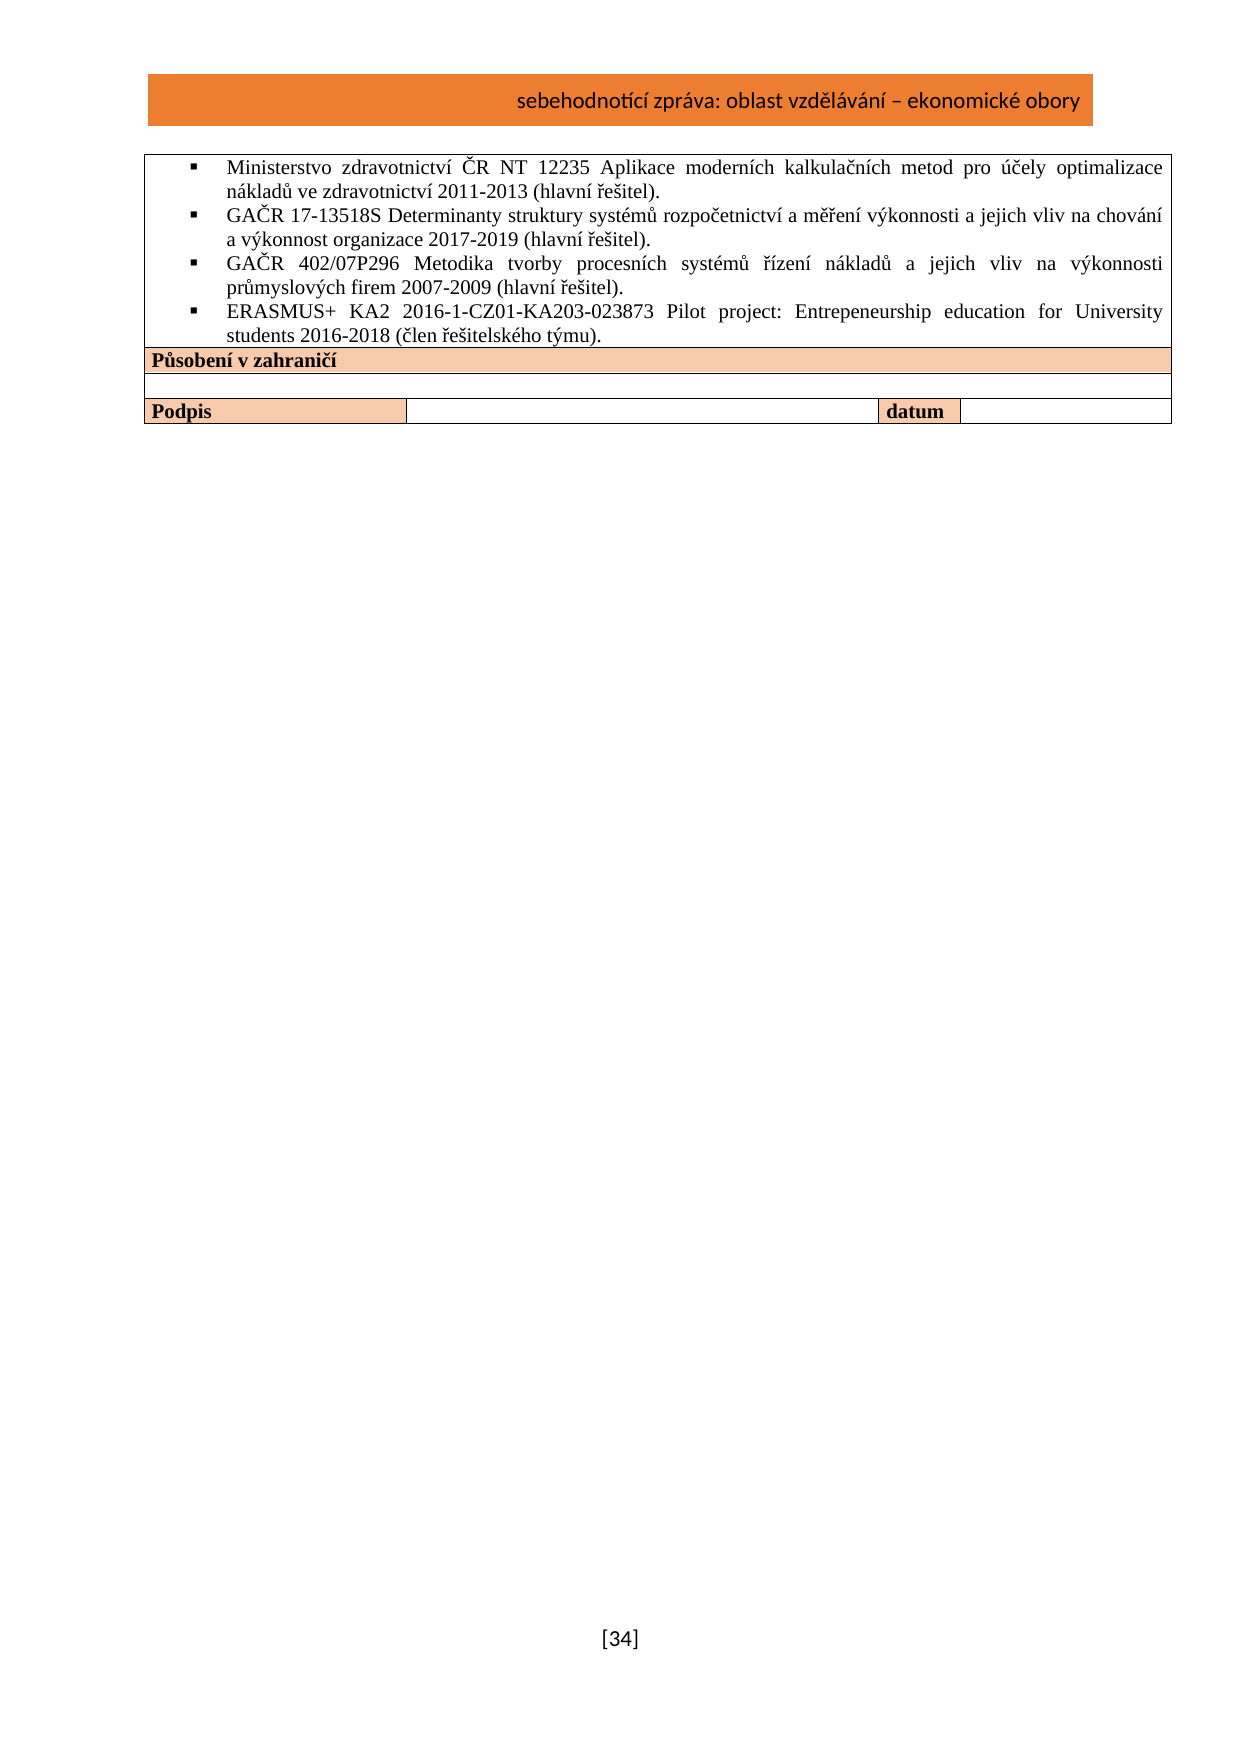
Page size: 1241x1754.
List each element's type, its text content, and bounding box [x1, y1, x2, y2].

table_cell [145, 155, 1171, 347]
table_cell Podpis [145, 399, 406, 423]
table_cell Působení v zahraničí [145, 348, 1171, 372]
table_cell [961, 399, 1171, 423]
table_cell [145, 374, 1171, 397]
table_cell [407, 399, 878, 423]
table_cell datum [879, 399, 960, 423]
